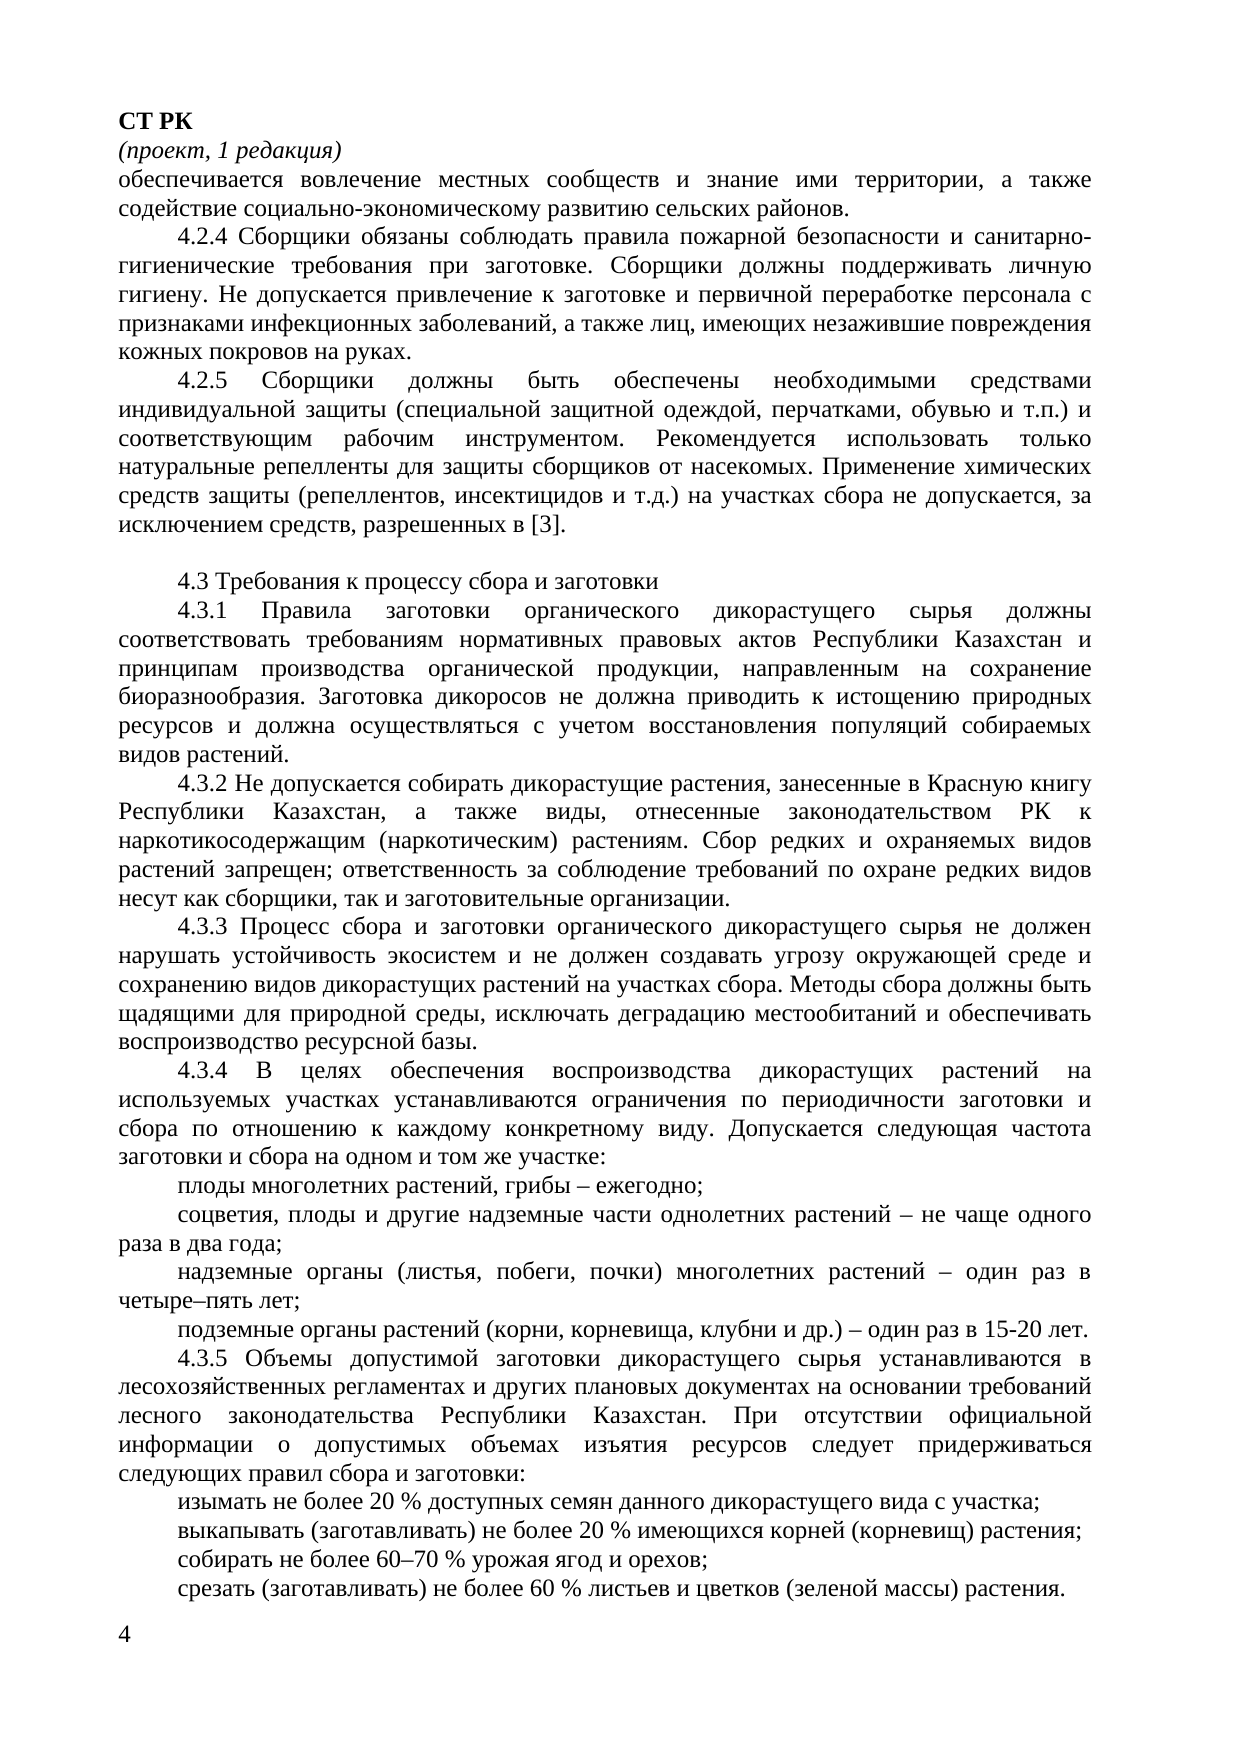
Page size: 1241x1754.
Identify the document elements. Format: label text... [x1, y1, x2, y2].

text 4.3.2 Не допускается собирать дикорастущие растения, занесенные в Красную книгу Республики Казахстан, а также виды, отнесенные законодательством РК к наркотикосодержащим (наркотическим) растениям. Сбор редких и охраняемых видов растений запрещен; ответственность за соблюдение требований по охране редких видов несут как сборщики, так и заготовительные организации. [118, 768, 1092, 911]
text 4.3.4 В целях обеспечения воспроизводства дикорастущих растений на используемых участках устанавливаются ограничения по периодичности заготовки и сбора по отношению к каждому конкретному виду. Допускается следующая частота заготовки и сбора на одном и том же участке: [118, 1055, 1092, 1170]
text надземные органы (листья, побеги, почки) многолетних растений – один раз в четыре–пять лет; [118, 1256, 1092, 1314]
text 4.3.1 Правила заготовки органического дикорастущего сырья должны соответствовать требованиям нормативных правовых актов Республики Казахстан и принципам производства органической продукции, направленным на сохранение биоразнообразия. Заготовка дикоросов не должна приводить к истощению природных ресурсов и должна осуществляться с учетом восстановления популяций собираемых видов растений. [118, 595, 1092, 768]
text плоды многолетних растений, грибы – ежегодно; [118, 1170, 1092, 1199]
text 4.2.5 Сборщики должны быть обеспечены необходимыми средствами индивидуальной защиты (специальной защитной одеждой, перчатками, обувью и т.п.) и соответствующим рабочим инструментом. Рекомендуется использовать только натуральные репелленты для защиты сборщиков от насекомых. Применение химических средств защиты (репеллентов, инсектицидов и т.д.) на участках сбора не допускается, за исключением средств, разрешенных в [3]. [118, 365, 1092, 538]
text 4.3.5 Объемы допустимой заготовки дикорастущего сырья устанавливаются в лесохозяйственных регламентах и других плановых документах на основании требований лесного законодательства Республики Казахстан. При отсутствии официальной информации о допустимых объемах изъятия ресурсов следует придерживаться следующих правил сбора и заготовки: [118, 1343, 1092, 1486]
text 4.3 Требования к процессу сбора и заготовки [118, 566, 1092, 595]
text 4.2.4 Сборщики обязаны соблюдать правила пожарной безопасности и санитарно-гигиенические требования при заготовке. Сборщики должны поддерживать личную гигиену. Не допускается привлечение к заготовке и первичной переработке персонала с признаками инфекционных заболеваний, а также лиц, имеющих незажившие повреждения кожных покровов на руках. [118, 221, 1092, 365]
text подземные органы растений (корни, корневища, клубни и др.) – один раз в 15-20 лет. [118, 1314, 1092, 1343]
text соцветия, плоды и другие надземные части однолетних растений – не чаще одного раза в два года; [118, 1199, 1092, 1256]
text собирать не более 60–70 % урожая ягод и орехов; [118, 1544, 1092, 1573]
text срезать (заготавливать) не более 60 % листьев и цветков (зеленой массы) растения. [118, 1573, 1092, 1601]
text изымать не более 20 % доступных семян данного дикорастущего вида с участка; [118, 1486, 1092, 1515]
text 4.3.3 Процесс сбора и заготовки органического дикорастущего сырья не должен нарушать устойчивость экосистем и не должен создавать угрозу окружающей среде и сохранению видов дикорастущих растений на участках сбора. Методы сбора должны быть щадящими для природной среды, исключать деградацию местообитаний и обеспечивать воспроизводство ресурсной базы. [118, 911, 1092, 1055]
text выкапывать (заготавливать) не более 20 % имеющихся корней (корневищ) растения; [118, 1515, 1092, 1544]
